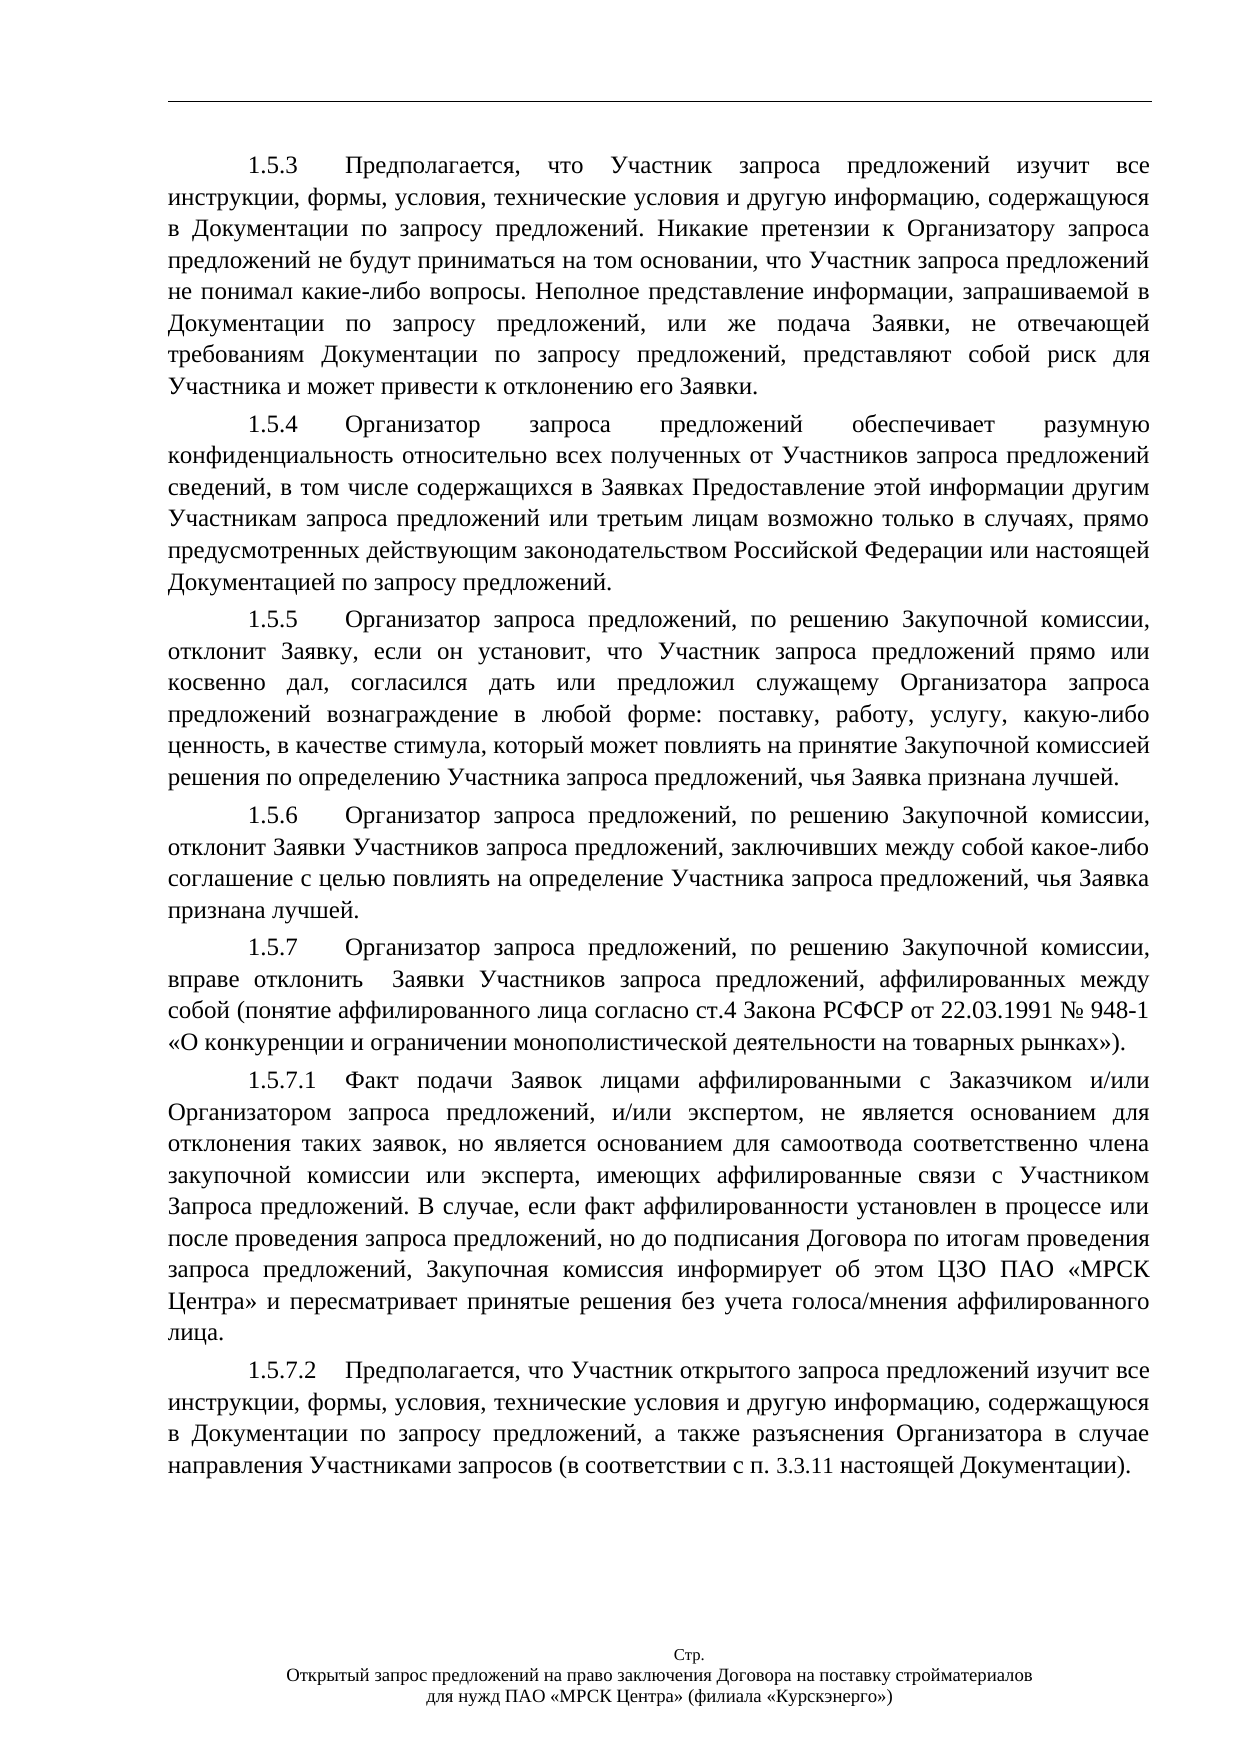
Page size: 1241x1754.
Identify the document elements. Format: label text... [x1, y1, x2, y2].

list Предполагается, что Участник запроса предложений изучит все инструкции, формы, условия, технические условия и другую информацию, содержащуюся в Документации по запросу предложений. Никакие претензии к Организатору запроса предложений не будут приниматься на том основании, что Участник запроса предложений не понимал какие-либо вопросы. Неполное представление информации, запрашиваемой в Документации по запросу предложений, или же подача Заявки, не отвечающей требованиям Документации по запросу предложений, представляют собой риск для Участника и может привести к отклонению его Заявки. [168, 150, 1150, 400]
list Факт подачи Заявок лицами аффилированными с Заказчиком и/или Организатором запроса предложений, и/или экспертом, не является основанием для отклонения таких заявок, но является основанием для самоотвода соответственно члена закупочной комиссии или эксперта, имеющих аффилированные связи с Участником Запроса предложений. В случае, если факт аффилированности установлен в процессе или после проведения запроса предложений, но до подписания Договора по итогам проведения запроса предложений, Закупочная комиссия информирует об этом ЦЗО ПАО «МРСК Центра» и пересматривает принятые решения без учета голоса/мнения аффилированного лица. [168, 1065, 1150, 1346]
list Организатор запроса предложений, по решению Закупочной комиссии, вправе отклонить Заявки Участников запроса предложений, аффилированных между собой (понятие аффилированного лица согласно ст.4 Закона РСФСР от 22.03.1991 № 948-1 «О конкуренции и ограничении монополистической деятельности на товарных рынках»). [168, 932, 1150, 1056]
list Предполагается, что Участник открытого запроса предложений изучит все инструкции, формы, условия, технические условия и другую информацию, содержащуюся в Документации по запросу предложений, а также разъяснения Организатора в случае направления Участниками запросов (в соответствии с п. 3.3.11 настоящей Документации). [168, 1355, 1150, 1479]
list Организатор запроса предложений, по решению Закупочной комиссии, отклонит Заявки Участников запроса предложений, заключивших между собой какое-либо соглашение с целью повлиять на определение Участника запроса предложений, чья Заявка признана лучшей. [168, 800, 1150, 923]
list Организатор запроса предложений, по решению Закупочной комиссии, отклонит Заявку, если он установит, что Участник запроса предложений прямо или косвенно дал, согласился дать или предложил служащему Организатора запроса предложений вознаграждение в любой форме: поставку, работу, услугу, какую-либо ценность, в качестве стимула, который может повлиять на принятие Закупочной комиссией решения по определению Участника запроса предложений, чья Заявка признана лучшей. [168, 604, 1150, 791]
list Организатор запроса предложений обеспечивает разумную конфиденциальность относительно всех полученных от Участников запроса предложений сведений, в том числе содержащихся в Заявках Предоставление этой информации другим Участникам запроса предложений или третьим лицам возможно только в случаях, прямо предусмотренных действующим законодательством Российской Федерации или настоящей Документацией по запросу предложений. [168, 409, 1150, 595]
